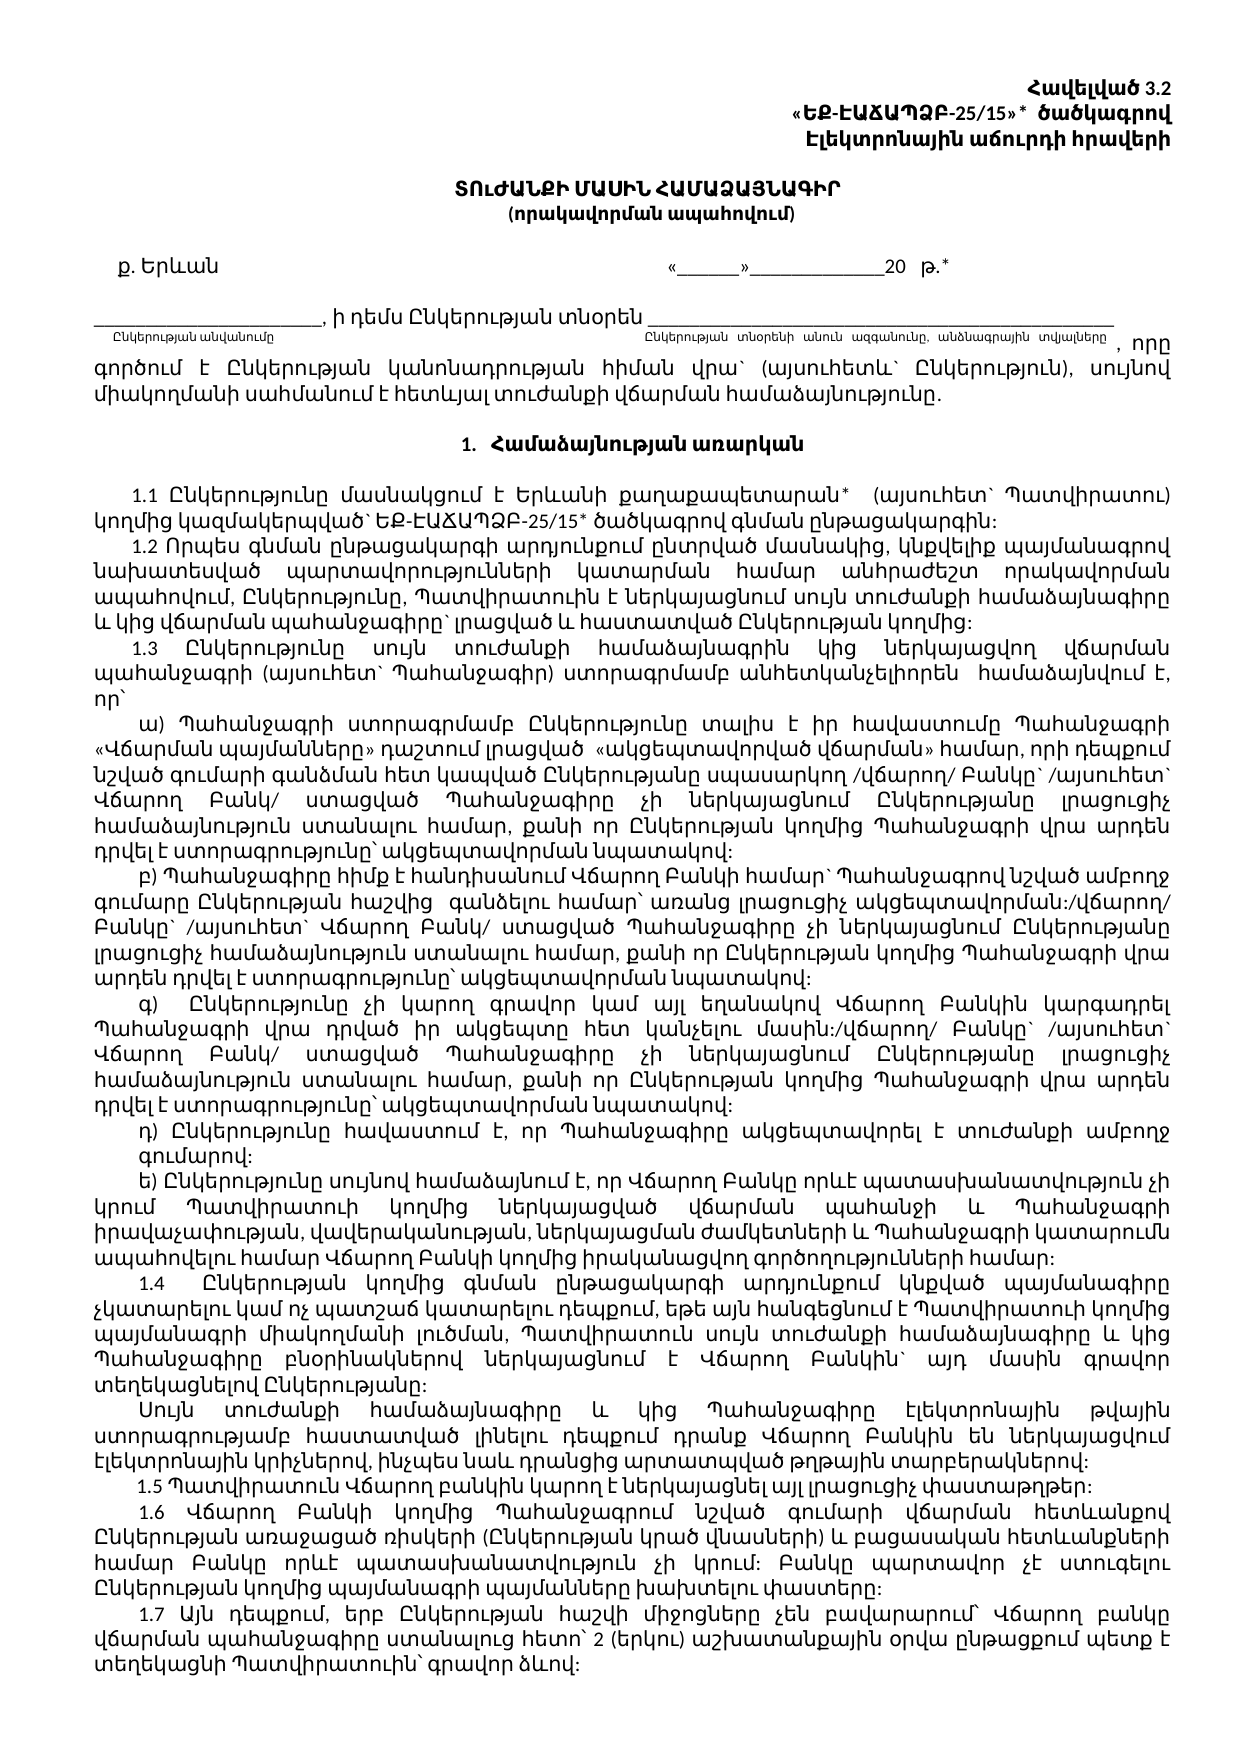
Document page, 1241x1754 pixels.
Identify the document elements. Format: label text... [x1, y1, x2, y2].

text գ) Ընկերությունը չի կարող գրավոր կամ այլ եղանակով Վճարող Բանկին կարգադրել Պահանջագրի վրա դրված իր ակցեպտը հետ կանչելու մասին:/վճարող/ Բանկը` /այսուհետ` Վճարող Բանկ/ ստացված Պահանջագիրը չի ներկայացնում Ընկերությանը լրացուցիչ համաձայնություն ստանալու համար, քանի որ Ընկերության կողմից Պահանջագրի վրա արդեն դրվել է ստորագրությունը՝ ակցեպտավորման նպատակով: [94, 991, 1171, 1118]
text դ) Ընկերությունը հավաստում է, որ Պահանջագիրը ակցեպտավորել է տուժանքի ամբողջ գումարով: [138, 1118, 1171, 1169]
text 1.2 Որպես գնման ընթացակարգի արդյունքում ընտրված մասնակից, կնքվելիք պայմանագրով նախատեսված պարտավորությունների կատարման համար անհրաժեշտ որակավորման ապահովում, Ընկերությունը, Պատվիրատուին է ներկայացնում սույն տուժանքի համաձայնագիրը և կից վճարման պահանջագիրը` լրացված և հաստատված Ընկերության կողմից: [94, 533, 1171, 635]
text 1. Համաձայնության առարկան [94, 432, 1171, 457]
text բ) Պահանջագիրը հիմք է հանդիսանում Վճարող Բանկի համար` Պահանջագրով նշված ամբողջ գումարը Ընկերության հաշվից գանձելու համար՝ առանց լրացուցիչ ակցեպտավորման:/վճարող/ Բանկը` /այսուհետ` Վճարող Բանկ/ ստացված Պահանջագիրը չի ներկայացնում Ընկերությանը լրացուցիչ համաձայնություն ստանալու համար, քանի որ Ընկերության կողմից Պահանջագրի վրա արդեն դրվել է ստորագրությունը՝ ակցեպտավորման նպատակով: [94, 864, 1171, 991]
text 1.4 Ընկերության կողմից գնման ընթացակարգի արդյունքում կնքված պայմանագիրը չկատարելու կամ ոչ պատշաճ կատարելու դեպքում, եթե այն հանգեցնում է Պատվիրատուի կողմից պայմանագրի միակողմանի լուծման, Պատվիրատուն սույն տուժանքի համաձայնագիրը և կից Պահանջագիրը բնօրինակներով ներկայացնում է Վճարող Բանկին` այդ մասին գրավոր տեղեկացնելով Ընկերությանը: [94, 1270, 1171, 1397]
text ______________________, ի դեմս Ընկերության տնօրեն _____________________________________________ [94, 304, 1171, 330]
text Սույն տուժանքի համաձայնագիրը և կից Պահանջագիրը էլեկտրոնային թվային ստորագրությամբ հաստատված լինելու դեպքում դրանք Վճարող Բանկին են ներկայացվում էլեկտրոնային կրիչներով, ինչպես նաև դրանցից արտատպված թղթային տարբերակներով: [94, 1397, 1171, 1474]
text ե) Ընկերությունը սույնով համաձայնում է, որ Վճարող Բանկը որևէ պատասխանատվություն չի կրում Պատվիրատուի կողմից ներկայացված վճարման պահանջի և Պահանջագրի իրավաչափության, վավերականության, ներկայացման ժամկետների և Պահանջագրի կատարումն ապահովելու համար Վճարող Բանկի կողմից իրականացվող գործողությունների համար: [94, 1169, 1171, 1270]
text 1.7 Այն դեպքում, երբ Ընկերության հաշվի միջոցները չեն բավարարում՝ Վճարող բանկը վճարման պահանջագիրը ստանալուց հետո՝ 2 (երկու) աշխատանքային օրվա ընթացքում պետք է տեղեկացնի Պատվիրատուին՝ գրավոր ձևով: [94, 1601, 1171, 1677]
text ք. Երևան «______»_____________20 թ.* [94, 254, 1171, 279]
text 1.5 Պատվիրատուն Վճարող բանկին կարող է ներկայացնել այլ լրացուցիչ փաստաթղթեր: [94, 1474, 1171, 1499]
text Հավելված 3.2 [94, 75, 1171, 100]
text ՏՈւԺԱՆՔԻ ՄԱՍԻՆ ՀԱՄԱՁԱՅՆԱԳԻՐ [94, 177, 1171, 202]
text (որակավորման ապահովում) [94, 202, 1171, 225]
text 1.1 Ընկերությունը մասնակցում է Երևանի քաղաքապետարան* (այսուհետ` Պատվիրատու) կողմից կազմակերպված` ԵՔ-ԷԱՃԱՊՁԲ-25/15* ծածկագրով գնման ընթացակարգին: [94, 482, 1171, 533]
text Էլեկտրոնային աճուրդի հրավերի [94, 126, 1171, 151]
text Ընկերության անվանումը Ընկերության տնօրենի անուն ազգանունը, անձնագրային տվյալները , որը գործում է Ընկերության կանոնադրության հիման վրա` (այսուհետև` Ընկերություն), սույնով միակողմանի սահմանում է հետևյալ տուժանքի վճարման համաձայնությունը. [94, 330, 1171, 406]
text ա) Պահանջագրի ստորագրմամբ Ընկերությունը տալիս է իր հավաստումը Պահանջագրի «Վճարման պայմանները» դաշտում լրացված «ակցեպտավորված վճարման» համար, որի դեպքում նշված գումարի գանձման հետ կապված Ընկերությանը սպասարկող /վճարող/ Բանկը` /այսուհետ` Վճարող Բանկ/ ստացված Պահանջագիրը չի ներկայացնում Ընկերությանը լրացուցիչ համաձայնություն ստանալու համար, քանի որ Ընկերության կողմից Պահանջագրի վրա արդեն դրվել է ստորագրությունը՝ ակցեպտավորման նպատակով: [94, 711, 1171, 864]
text 1.3 Ընկերությունը սույն տուժանքի համաձայնագրին կից ներկայացվող վճարման պահանջագրի (այսուհետ` Պահանջագիր) ստորագրմամբ անհետկանչելիորեն համաձայնվում է, որ՝ [94, 635, 1171, 711]
text «ԵՔ-ԷԱՃԱՊՁԲ-25/15»* ծածկագրով [94, 100, 1171, 126]
text 1.6 Վճարող Բանկի կողմից Պահանջագրում նշված գումարի վճարման հետևանքով Ընկերության առաջացած ռիսկերի (Ընկերության կրած վնասների) և բացասական հետևանքների համար Բանկը որևէ պատասխանատվություն չի կրում: Բանկը պարտավոր չէ ստուգելու Ընկերության կողմից պայմանագրի պայմանները խախտելու փաստերը: [94, 1499, 1171, 1601]
